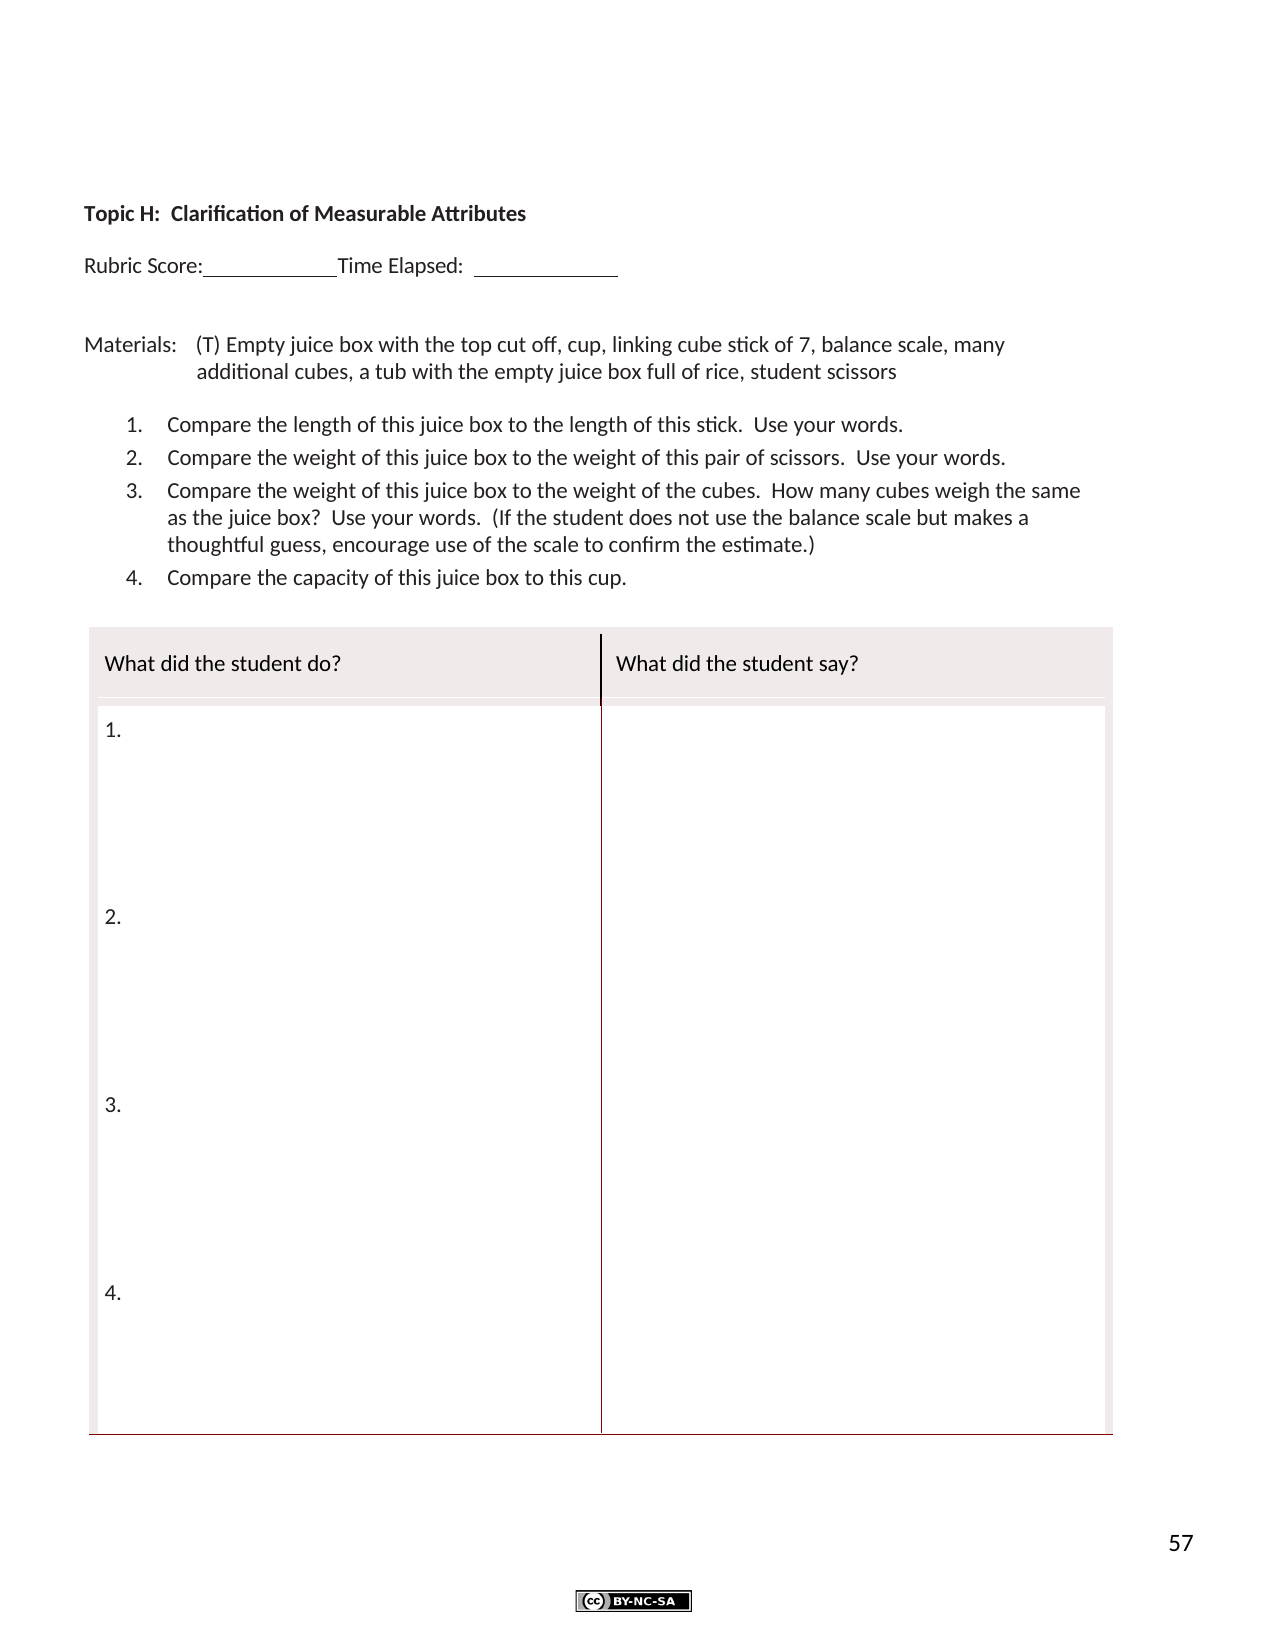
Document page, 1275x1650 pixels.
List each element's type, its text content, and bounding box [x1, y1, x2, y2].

table_cell [602, 706, 1105, 1433]
picture [575, 1590, 692, 1612]
text Rubric Score: Time Elapsed: [84, 251, 1212, 279]
list Compare the weight of this juice box to the weight of the cubes. How many cubes weigh the same as the juice box? Use your words. (If the student does not use the balance scale but makes a thoughtful guess, encourage use of the scale to confirm the estimate.) [126, 477, 1086, 558]
list Compare the length of this juice box to the length of this stick. Use your words. [126, 410, 1212, 438]
subtitle Topic H: Clarification of Measurable Attributes [84, 199, 1212, 227]
table_header What did the student do? [98, 634, 600, 697]
list Compare the capacity of this juice box to this cup. [126, 563, 1212, 591]
text Materials: (T) Empty juice box with the top cut off, cup, linking cube stick of 7, balance scale, many additional cubes, a tub with the empty juice box full of rice, student scissors [84, 331, 1086, 385]
table_cell 1. 2. 3. 4. [98, 706, 601, 1433]
table_header What did the student say? [602, 634, 1105, 697]
list Compare the weight of this juice box to the weight of this pair of scissors. Use your words. [126, 443, 1212, 471]
